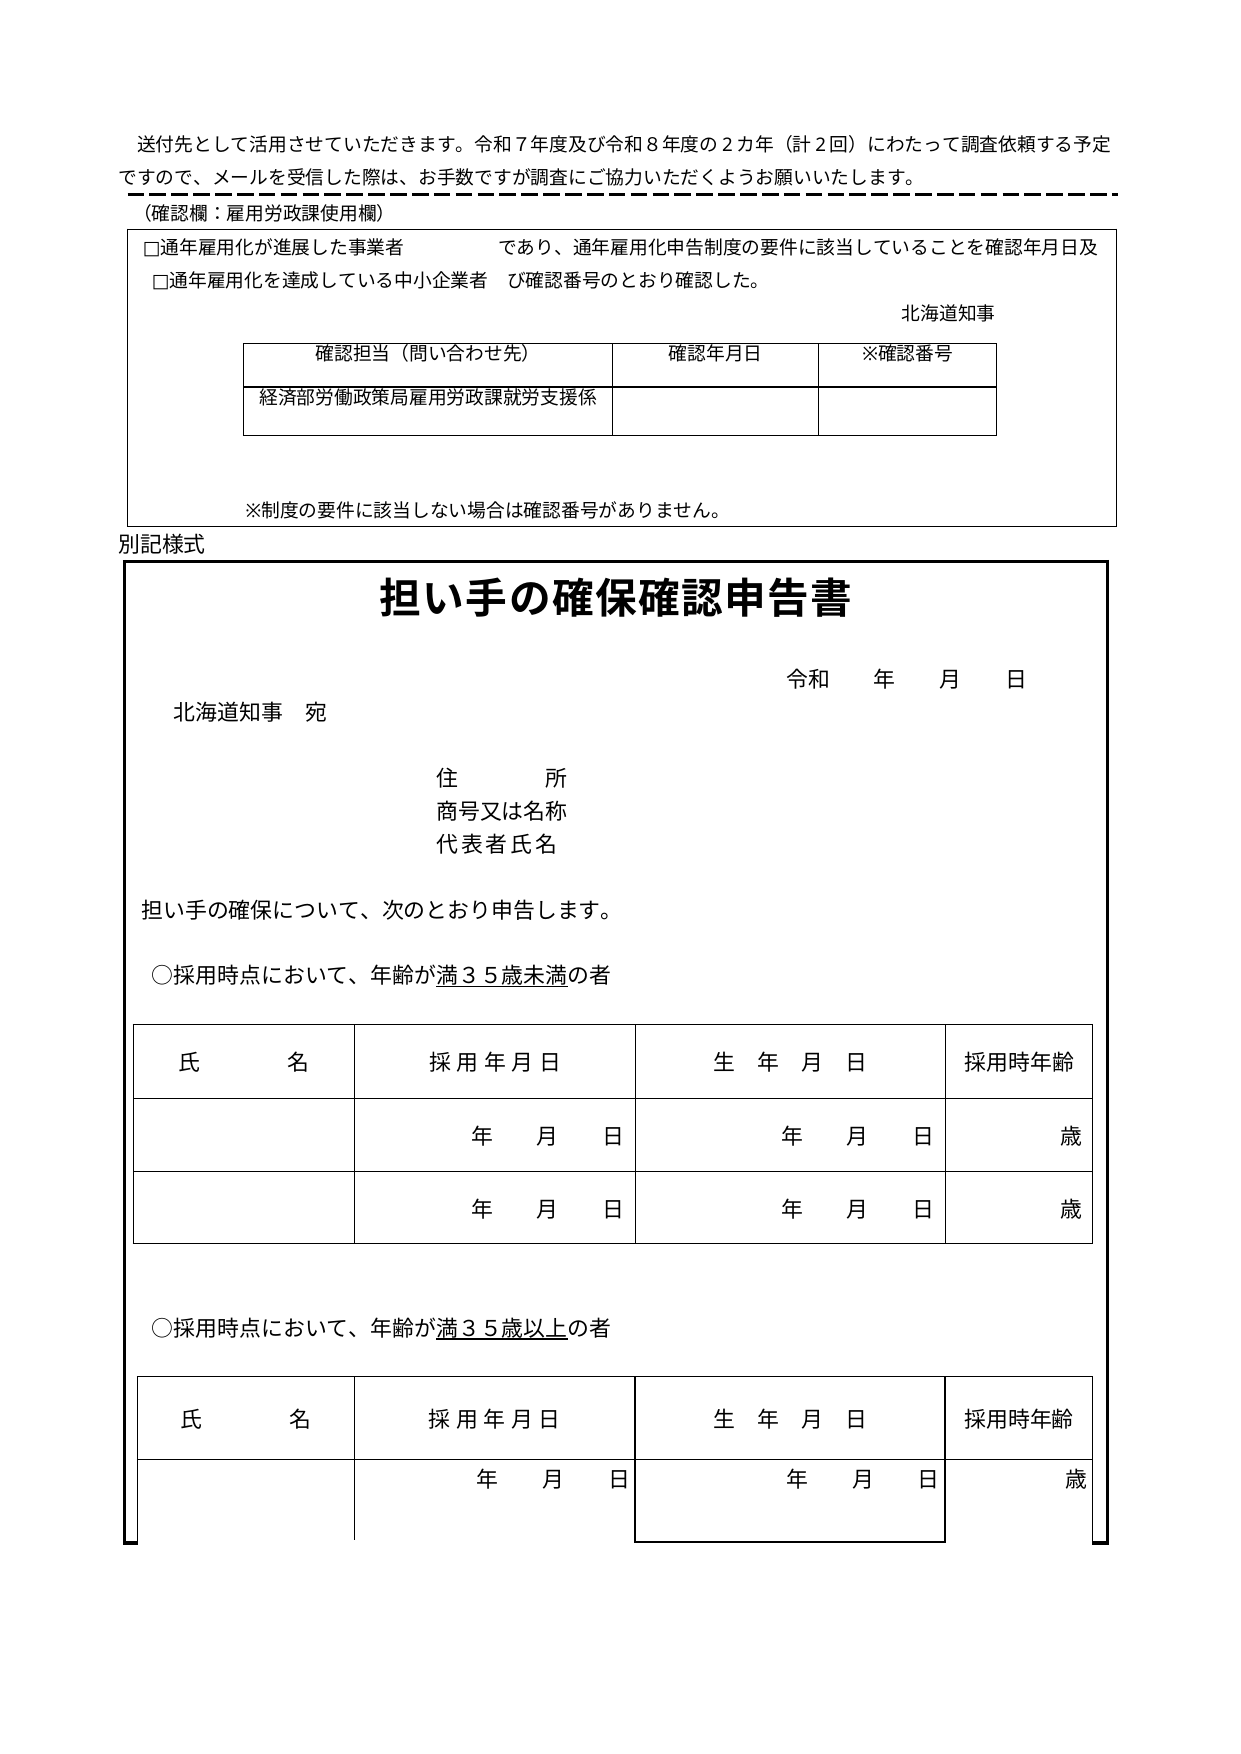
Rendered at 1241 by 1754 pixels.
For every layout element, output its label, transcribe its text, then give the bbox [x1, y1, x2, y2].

table_cell [138, 1460, 354, 1541]
table_cell 歳 [946, 1460, 1092, 1541]
table_cell □通年雇用化が進展した事業者 であり、通年雇用化申告制度の要件に該当していることを確認年月日及 □通年雇用化を達成している中小企業者 び確認番号のとおり確認した。 北海道知事 ※制度の要件に該当しない場合は確認番号がありません。 [128, 230, 1116, 526]
table_cell 年 月 日 [636, 1460, 944, 1541]
table_cell 採用時年齢 [946, 1377, 1092, 1459]
table_cell 採 用 年 月 日 [355, 1377, 634, 1459]
table_cell [1093, 1376, 1106, 1541]
table_header 担い手の確保確認申告書 令和 年 月 日 北海道知事 宛 住 所 商号又は名称 代表者氏名 担い手の確保について、次のとおり申告します。 ○採用時点において、年齢が満３５歳未満の者 ○採用時点において、年齢が満３５歳以上の者 [126, 563, 1106, 1376]
table_cell 氏 名 [138, 1377, 354, 1459]
text ですので、メールを受信した際は、お手数ですが調査にご協力いただくようお願いいたします。 [118, 159, 1122, 192]
text 別記様式 [118, 527, 1122, 560]
table_cell 生 年 月 日 [636, 1377, 944, 1459]
table_cell [126, 1376, 137, 1541]
text 送付先として活用させていただきます。令和７年度及び令和８年度の2カ年（計2回）にわたって調査依頼する予定 [137, 127, 1122, 159]
table_cell 年 月 日 [354, 1460, 634, 1541]
table_header （確認欄：雇用労政課使用欄） [128, 193, 1118, 228]
